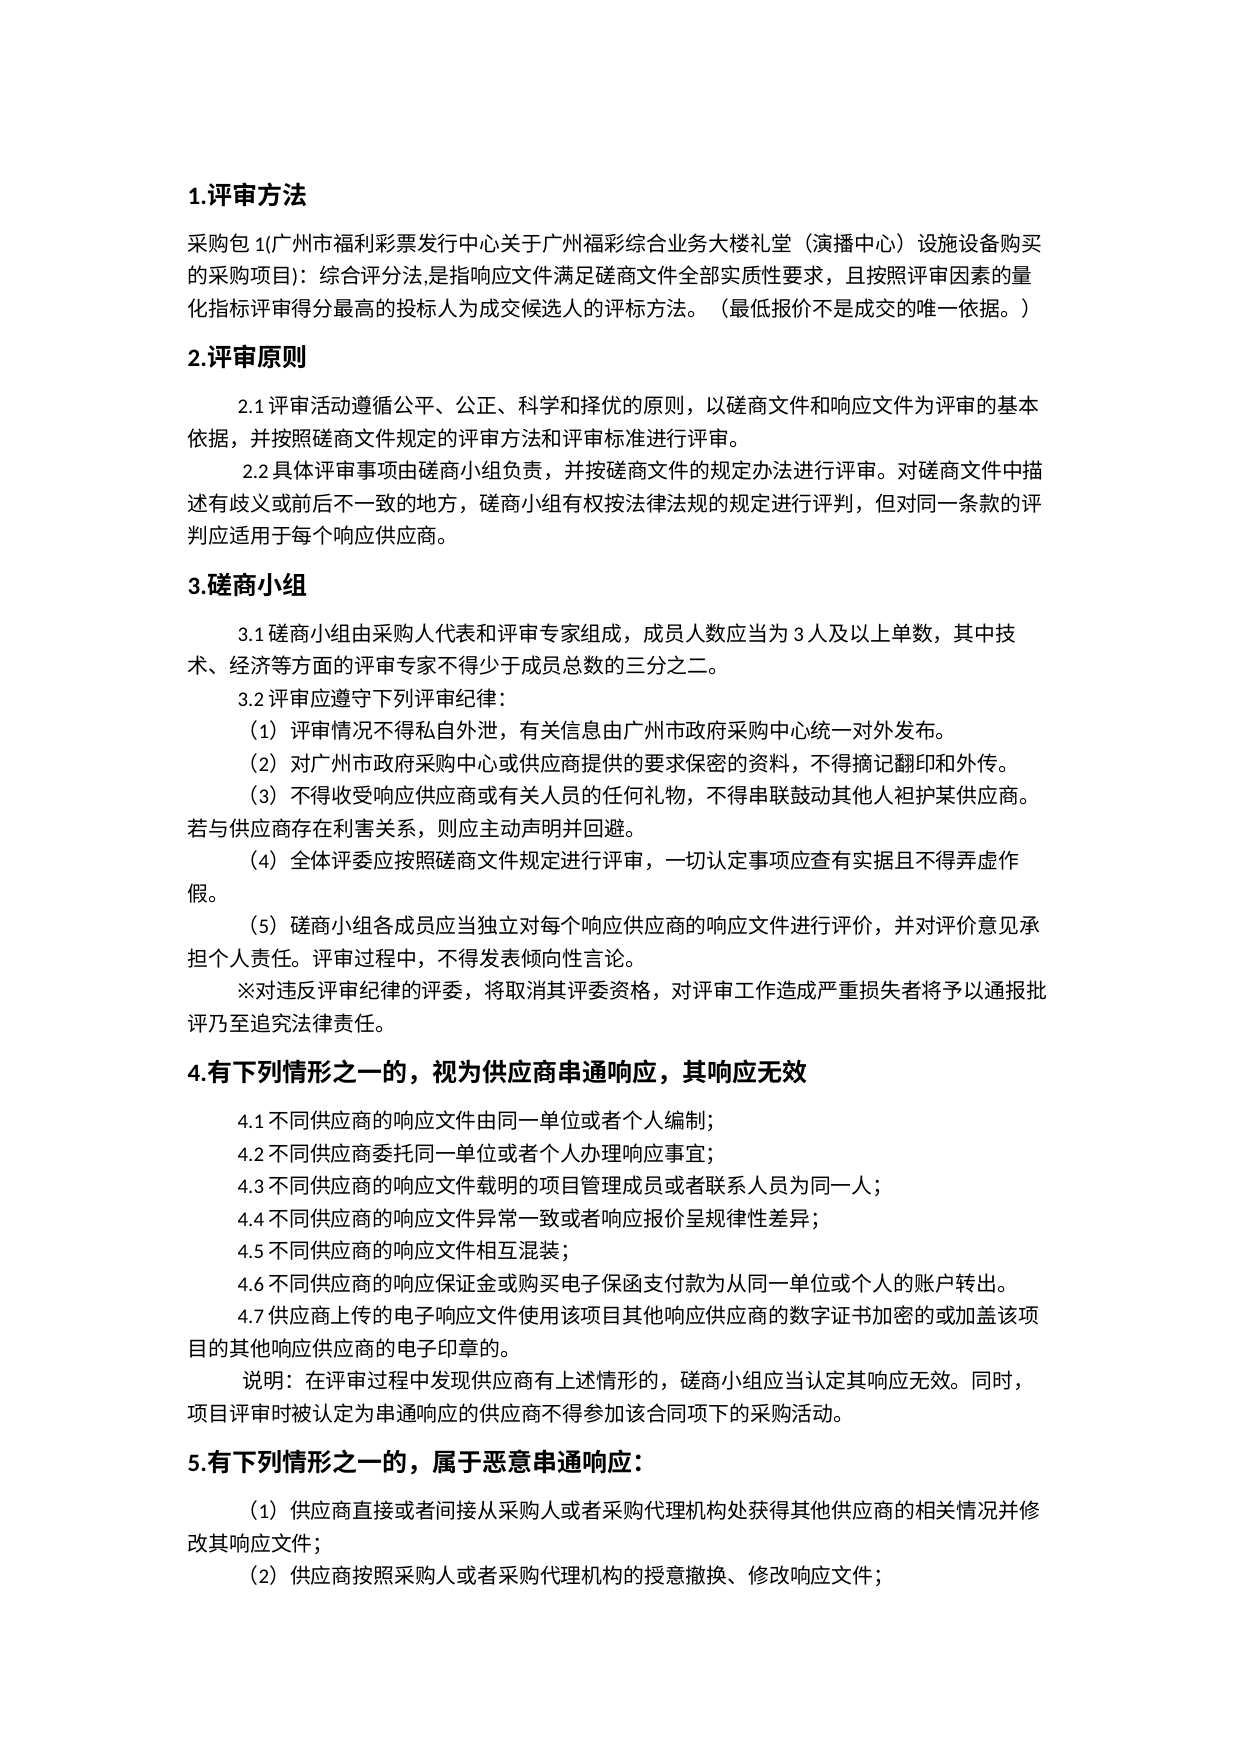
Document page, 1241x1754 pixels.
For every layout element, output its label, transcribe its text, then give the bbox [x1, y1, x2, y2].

text 3.1磋商小组由采购人代表和评审专家组成，成员人数应当为3人及以上单数，其中技术、经济等方面的评审专家不得少于成员总数的三分之二。 [187, 617, 1053, 682]
text 4.7供应商上传的电子响应文件使用该项目其他响应供应商的数字证书加密的或加盖该项目的其他响应供应商的电子印章的。 [187, 1299, 1053, 1364]
text 1.评审方法 [187, 162, 1053, 227]
text 说明：在评审过程中发现供应商有上述情形的，磋商小组应当认定其响应无效。同时，项目评审时被认定为串通响应的供应商不得参加该合同项下的采购活动。 [187, 1364, 1053, 1429]
text 4.有下列情形之一的，视为供应商串通响应，其响应无效 [187, 1039, 1053, 1104]
text （2）供应商按照采购人或者采购代理机构的授意撤换、修改响应文件； [187, 1559, 1053, 1592]
text 2.2具体评审事项由磋商小组负责，并按磋商文件的规定办法进行评审。对磋商文件中描述有歧义或前后不一致的地方，磋商小组有权按法律法规的规定进行评判，但对同一条款的评判应适用于每个响应供应商。 [187, 454, 1053, 552]
text 4.6不同供应商的响应保证金或购买电子保函支付款为从同一单位或个人的账户转出。 [187, 1267, 1053, 1299]
text 2.1评审活动遵循公平、公正、科学和择优的原则，以磋商文件和响应文件为评审的基本依据，并按照磋商文件规定的评审方法和评审标准进行评审。 [187, 389, 1053, 454]
text 3.2评审应遵守下列评审纪律： [187, 682, 1053, 714]
text 5.有下列情形之一的，属于恶意串通响应： [187, 1429, 1053, 1494]
text （4）全体评委应按照磋商文件规定进行评审，一切认定事项应查有实据且不得弄虚作假。 [187, 844, 1053, 909]
text 4.1不同供应商的响应文件由同一单位或者个人编制； [187, 1104, 1053, 1137]
text 4.3不同供应商的响应文件载明的项目管理成员或者联系人员为同一人； [187, 1169, 1053, 1202]
text （1）供应商直接或者间接从采购人或者采购代理机构处获得其他供应商的相关情况并修改其响应文件； [187, 1494, 1053, 1559]
text 采购包1(广州市福利彩票发行中心关于广州福彩综合业务大楼礼堂（演播中心）设施设备购买的采购项目)：综合评分法,是指响应文件满足磋商文件全部实质性要求，且按照评审因素的量化指标评审得分最高的投标人为成交候选人的评标方法。（最低报价不是成交的唯一依据。） [187, 227, 1053, 324]
text 2.评审原则 [187, 324, 1053, 389]
text 4.4不同供应商的响应文件异常一致或者响应报价呈规律性差异； [187, 1202, 1053, 1234]
text （1）评审情况不得私自外泄，有关信息由广州市政府采购中心统一对外发布。 [187, 714, 1053, 747]
text （2）对广州市政府采购中心或供应商提供的要求保密的资料，不得摘记翻印和外传。 [187, 747, 1053, 779]
text （5）磋商小组各成员应当独立对每个响应供应商的响应文件进行评价，并对评价意见承担个人责任。评审过程中，不得发表倾向性言论。 [187, 909, 1053, 974]
text 3.磋商小组 [187, 552, 1053, 617]
text （3）不得收受响应供应商或有关人员的任何礼物，不得串联鼓动其他人袒护某供应商。若与供应商存在利害关系，则应主动声明并回避。 [187, 779, 1053, 844]
text ※对违反评审纪律的评委，将取消其评委资格，对评审工作造成严重损失者将予以通报批评乃至追究法律责任。 [187, 974, 1053, 1039]
text 4.5不同供应商的响应文件相互混装； [187, 1234, 1053, 1267]
text 4.2不同供应商委托同一单位或者个人办理响应事宜； [187, 1137, 1053, 1169]
